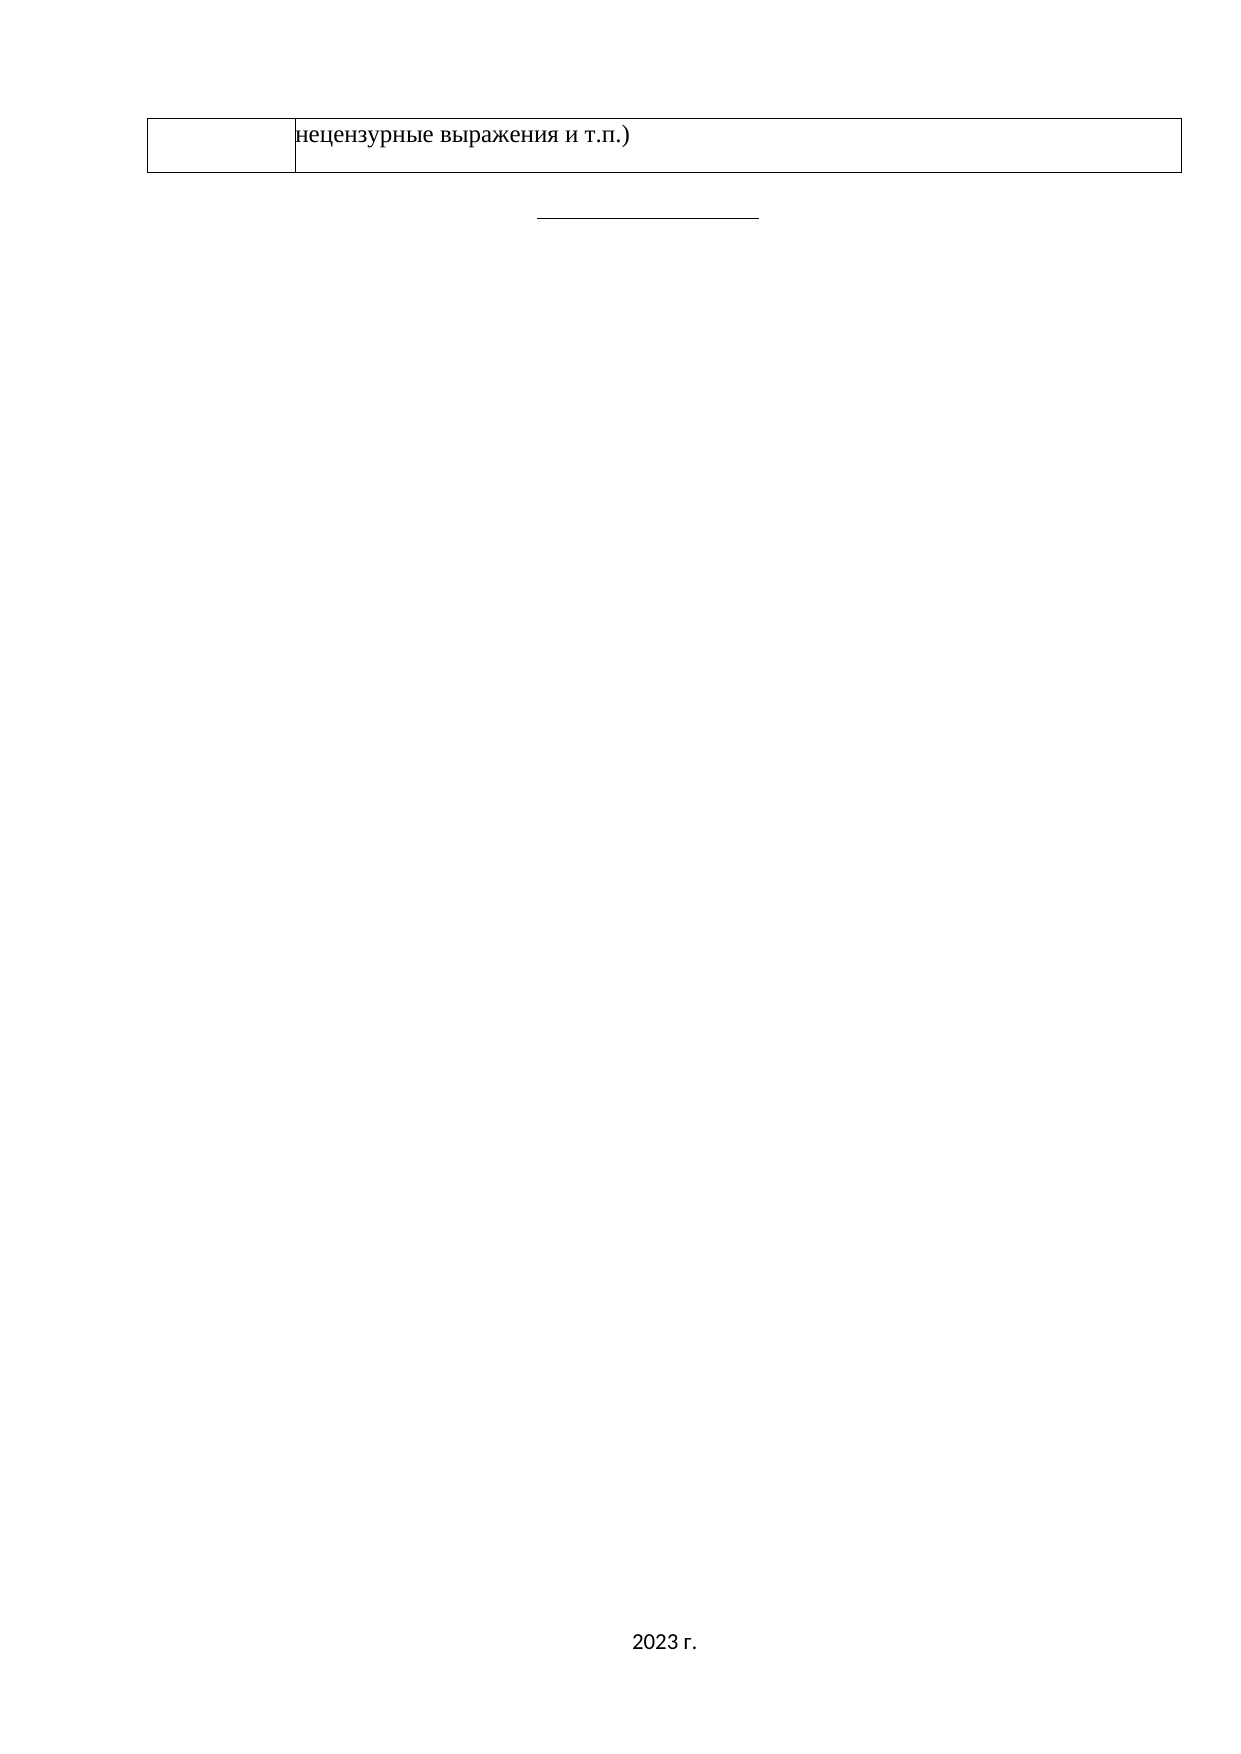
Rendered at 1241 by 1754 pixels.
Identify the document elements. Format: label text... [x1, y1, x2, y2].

table_cell б/н [148, 119, 295, 172]
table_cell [296, 119, 1181, 172]
